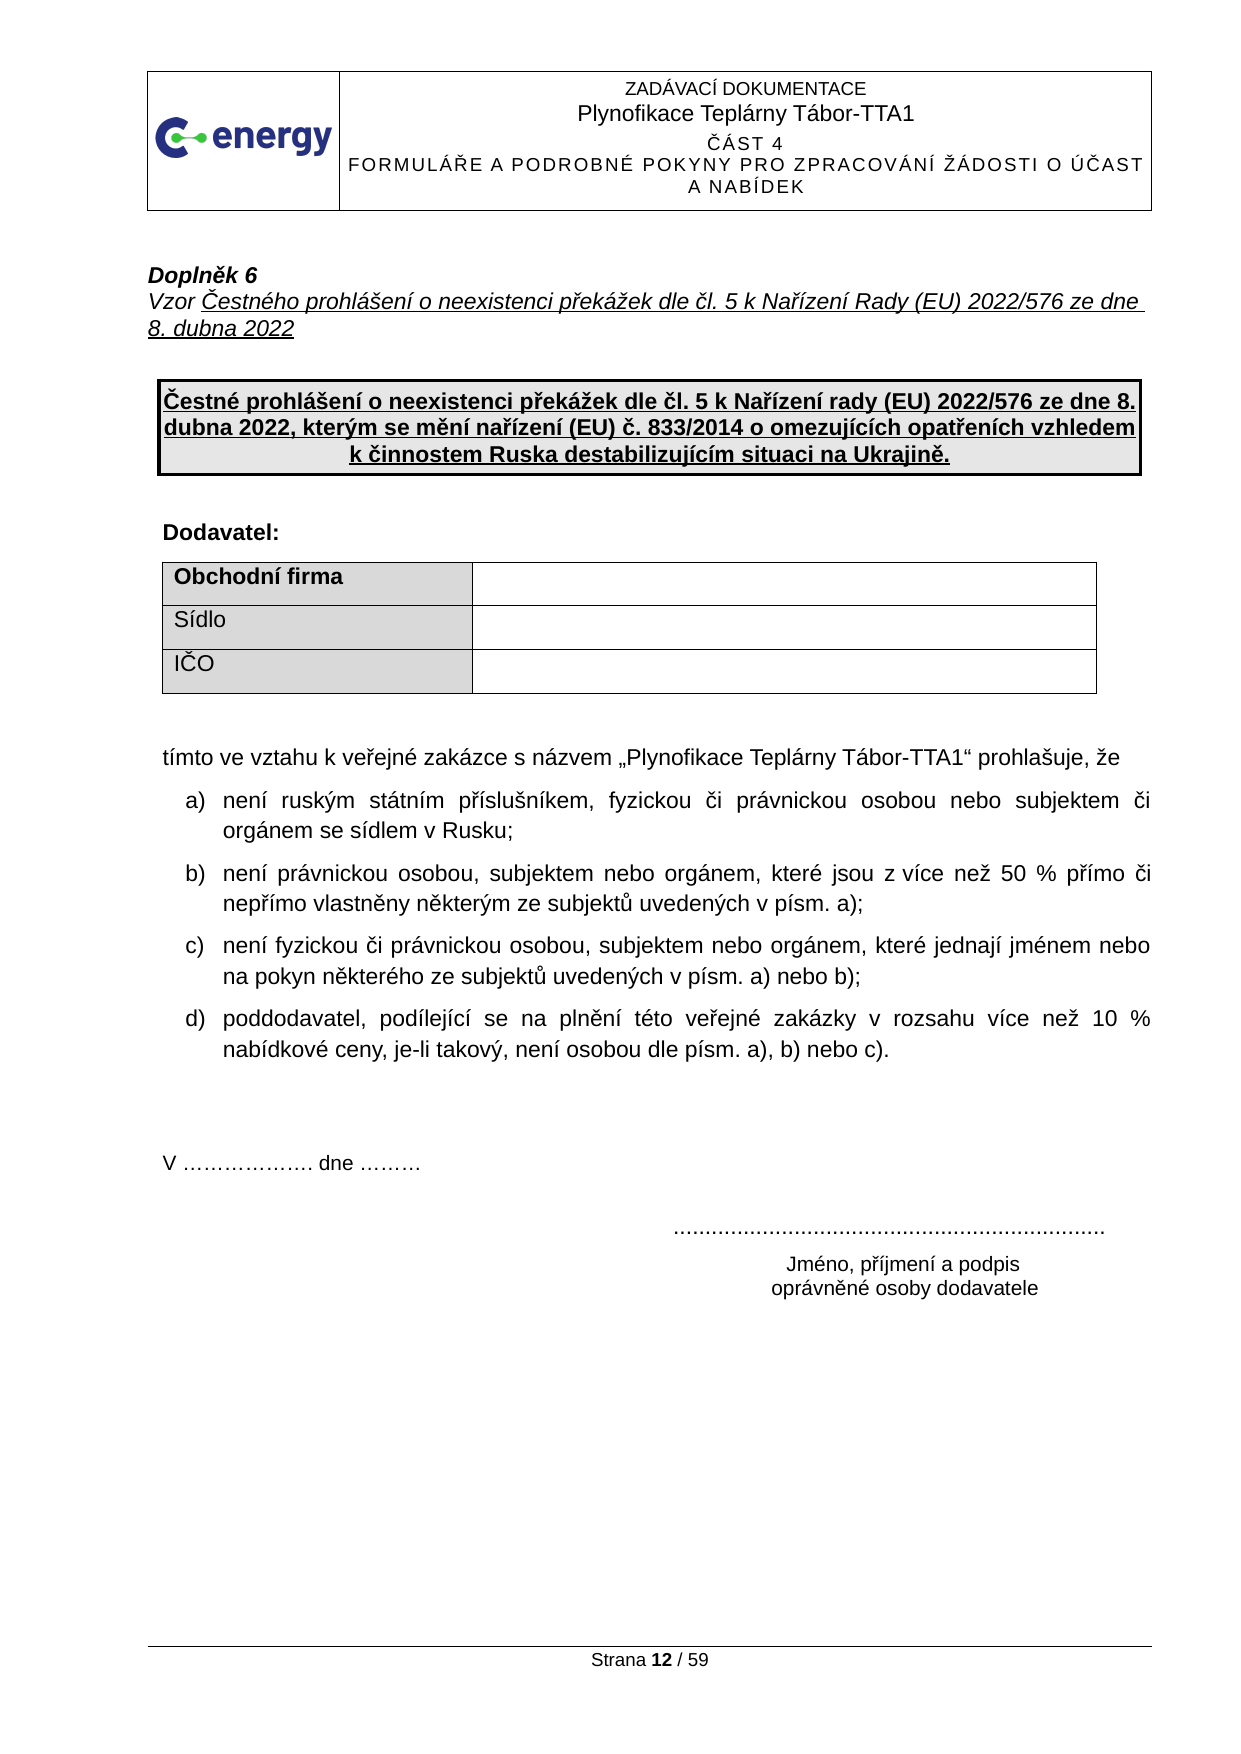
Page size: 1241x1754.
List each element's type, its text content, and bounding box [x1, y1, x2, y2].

table_header Čestné prohlášení o neexistenci překážek dle čl. 5 k Nařízení rady (EU) 2022/576 ze dne 8. dubna 2022, kterým se mění nařízení (EU) č. 833/2014 o omezujících opatřeních vzhledem k činnostem Ruska destabilizujícím situaci na Ukrajině. [161, 382, 1139, 473]
list není právnickou osobou, subjektem nebo orgánem, které jsou z více než 50 % přímo či nepřímo vlastněny některým ze subjektů uvedených v písm. a); [185, 859, 1152, 916]
picture [155, 117, 332, 158]
text tímto ve vztahu k veřejné zakázce s názvem „“ prohlašuje, že [162, 744, 1152, 770]
list není fyzickou či právnickou osobou, subjektem nebo orgánem, které jednají jménem nebo na pokyn některého ze subjektů uvedených v písm. a) nebo b); [185, 932, 1152, 989]
text Dodavatel: [162, 519, 1152, 545]
table_header Obchodní firma [163, 563, 472, 605]
text .................................................................... [598, 1213, 1152, 1239]
list není ruským státním příslušníkem, fyzickou či právnickou osobou nebo subjektem či orgánem se sídlem v Rusku; [185, 787, 1152, 843]
text Doplněk 6 Vzor Čestného prohlášení o neexistenci překážek dle čl. 5 k Nařízení Rady (EU) 2022/576 ze dne 8. dubna 2022 [148, 262, 1152, 341]
text V ………………. dne ……… [162, 1151, 1152, 1175]
table_cell [473, 606, 1096, 649]
table_cell [473, 650, 1096, 693]
text Jméno, příjmení a podpis oprávněné osoby dodavatele [658, 1252, 1152, 1299]
table_header [473, 563, 1096, 605]
table_cell IČO [163, 650, 472, 693]
table_cell Sídlo [163, 606, 472, 649]
list poddodavatel, podílející se na plnění této veřejné zakázky v rozsahu více než 10 % nabídkové ceny, je-li takový, není osobou dle písm. a), b) nebo c). [185, 1005, 1152, 1062]
